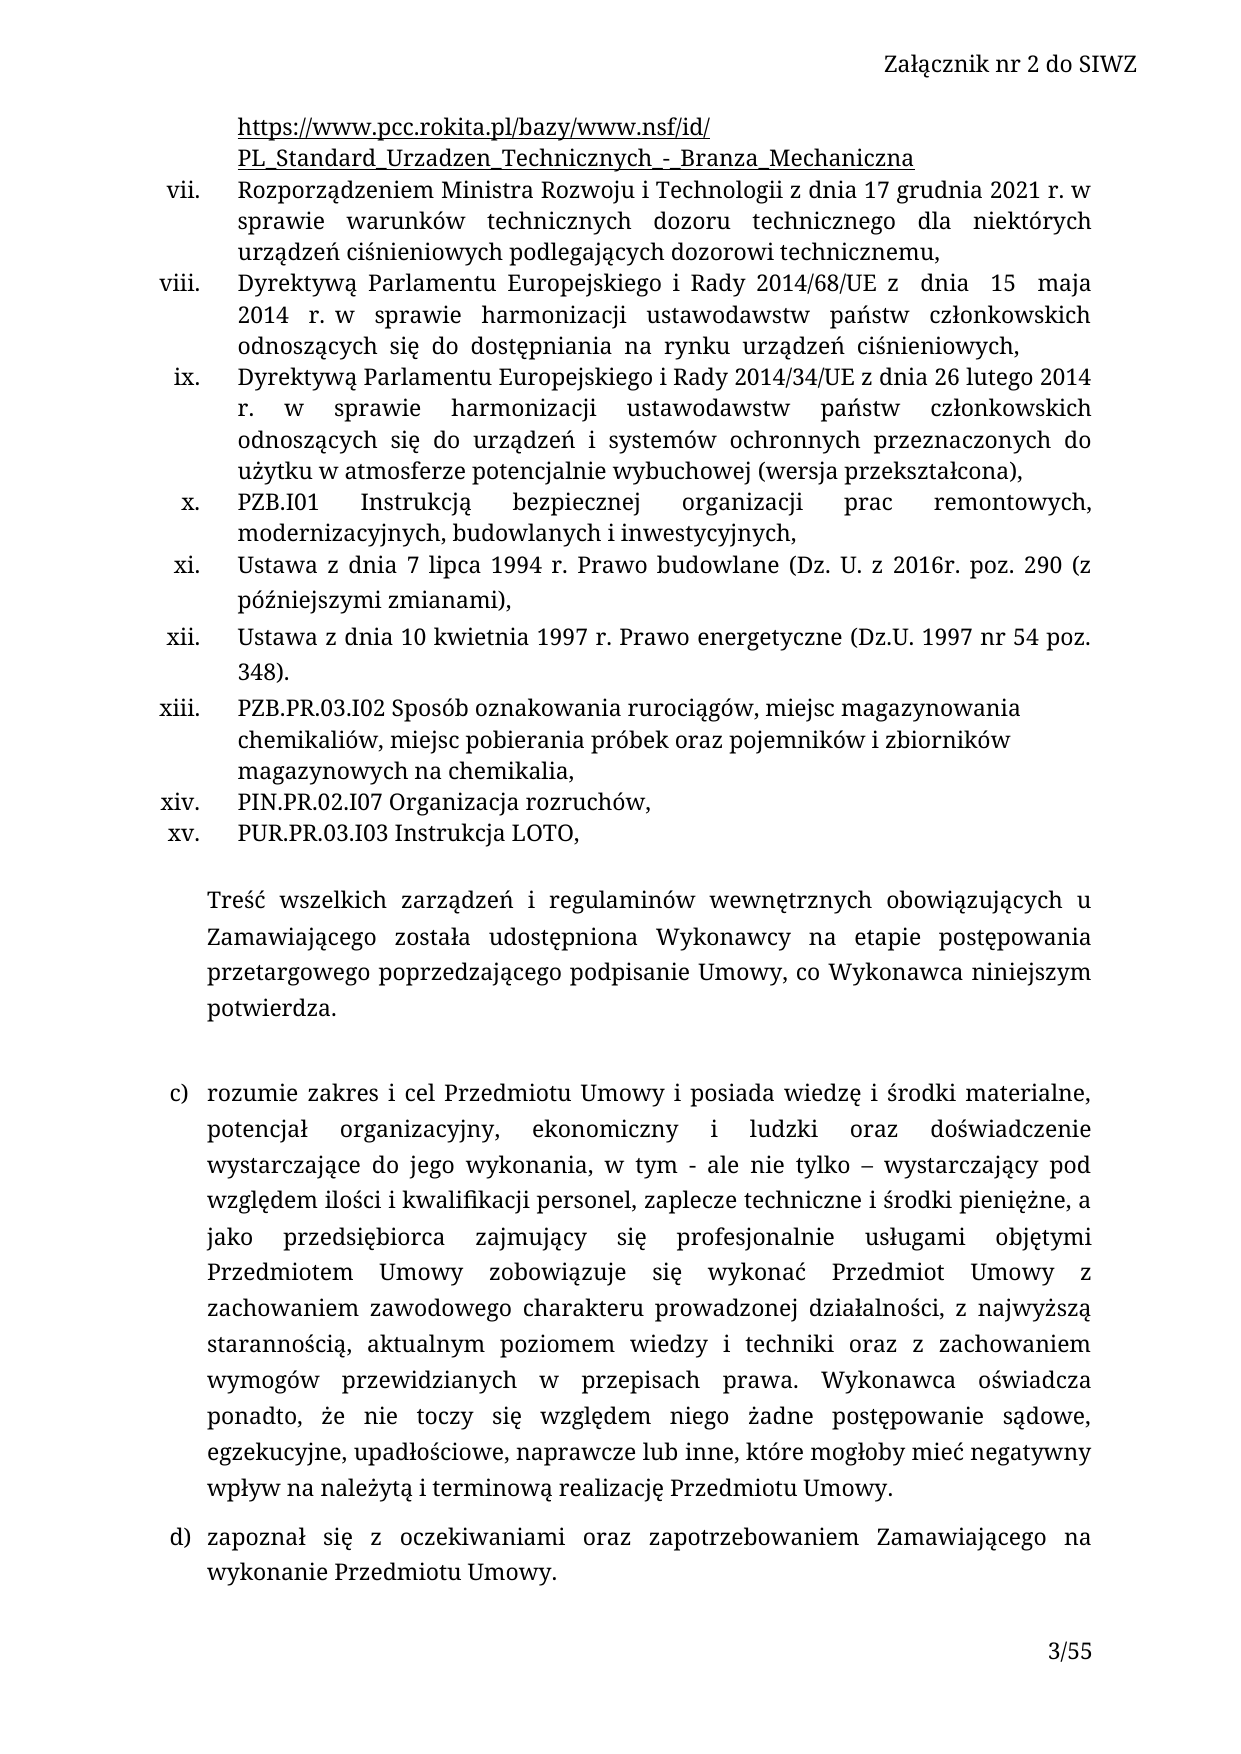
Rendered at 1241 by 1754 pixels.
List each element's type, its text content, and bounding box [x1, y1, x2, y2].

list PIN.PR.02.I07 Organizacja rozruchów, [200, 786, 1092, 817]
list zapoznał się z oczekiwaniami oraz zapotrzebowaniem Zamawiającego na wykonanie Przedmiotu Umowy. [169, 1520, 1092, 1588]
list PZB.I01 Instrukcją bezpiecznej organizacji prac remontowych, modernizacyjnych, budowlanych i inwestycyjnych, [200, 486, 1092, 548]
list Ustawa z dnia 7 lipca 1994 r. Prawo budowlane (Dz. U. z 2016r. poz. 290 (z późniejszymi zmianami), [200, 548, 1092, 616]
list Ustawa z dnia 10 kwietnia 1997 r. Prawo energetyczne (Dz.U. 1997 nr 54 poz. 348). [200, 620, 1092, 688]
list Dyrektywą Parlamentu Europejskiego i Rady 2014/68/UE z dnia 15 maja 2014 r. w sprawie harmonizacji ustawodawstw państw członkowskich odnoszących się do dostępniania na rynku urządzeń ciśnieniowych, [200, 267, 1092, 361]
list PZB.PR.03.I02 Sposób oznakowania rurociągów, miejsc magazynowania chemikaliów, miejsc pobierania próbek oraz pojemników i zbiorników magazynowych na chemikalia, [200, 692, 1092, 786]
text https://www.pcc.rokita.pl/bazy/www.nsf/id/PL_Standard_Urzadzen_Technicznych_-_Branza_Mechaniczna [237, 111, 1092, 173]
list PUR.PR.03.I03 Instrukcja LOTO, [200, 817, 1092, 848]
list Treść wszelkich zarządzeń i regulaminów wewnętrznych obowiązujących u Zamawiającego została udostępniona Wykonawcy na etapie postępowania przetargowego poprzedzającego podpisanie Umowy, co Wykonawca niniejszym potwierdza. [207, 884, 1092, 1023]
list Dyrektywą Parlamentu Europejskiego i Rady 2014/34/UE z dnia 26 lutego 2014 r. w sprawie harmonizacji ustawodawstw państw członkowskich odnoszących się do urządzeń i systemów ochronnych przeznaczonych do użytku w atmosferze potencjalnie wybuchowej (wersja przekształcona), [200, 361, 1092, 486]
list Rozporządzeniem Ministra Rozwoju i Technologii z dnia 17 grudnia 2021 r. w sprawie warunków technicznych dozoru technicznego dla niektórych urządzeń ciśnieniowych podlegających dozorowi technicznemu, [200, 173, 1092, 267]
list rozumie zakres i cel Przedmiotu Umowy i posiada wiedzę i środki materialne, potencjał organizacyjny, ekonomiczny i ludzki oraz doświadczenie wystarczające do jego wykonania, w tym - ale nie tylko – wystarczający pod względem ilości i kwalifikacji personel, zaplecze techniczne i środki pieniężne, a jako przedsiębiorca zajmujący się profesjonalnie usługami objętymi Przedmiotem Umowy zobowiązuje się wykonać Przedmiot Umowy z zachowaniem zawodowego charakteru prowadzonej działalności, z najwyższą starannością, aktualnym poziomem wiedzy i techniki oraz z zachowaniem wymogów przewidzianych w przepisach prawa. Wykonawca oświadcza ponadto, że nie toczy się względem niego żadne postępowanie sądowe, egzekucyjne, upadłościowe, naprawcze lub inne, które mogłoby mieć negatywny wpływ na należytą i terminową realizację Przedmiotu Umowy. [169, 1077, 1092, 1503]
